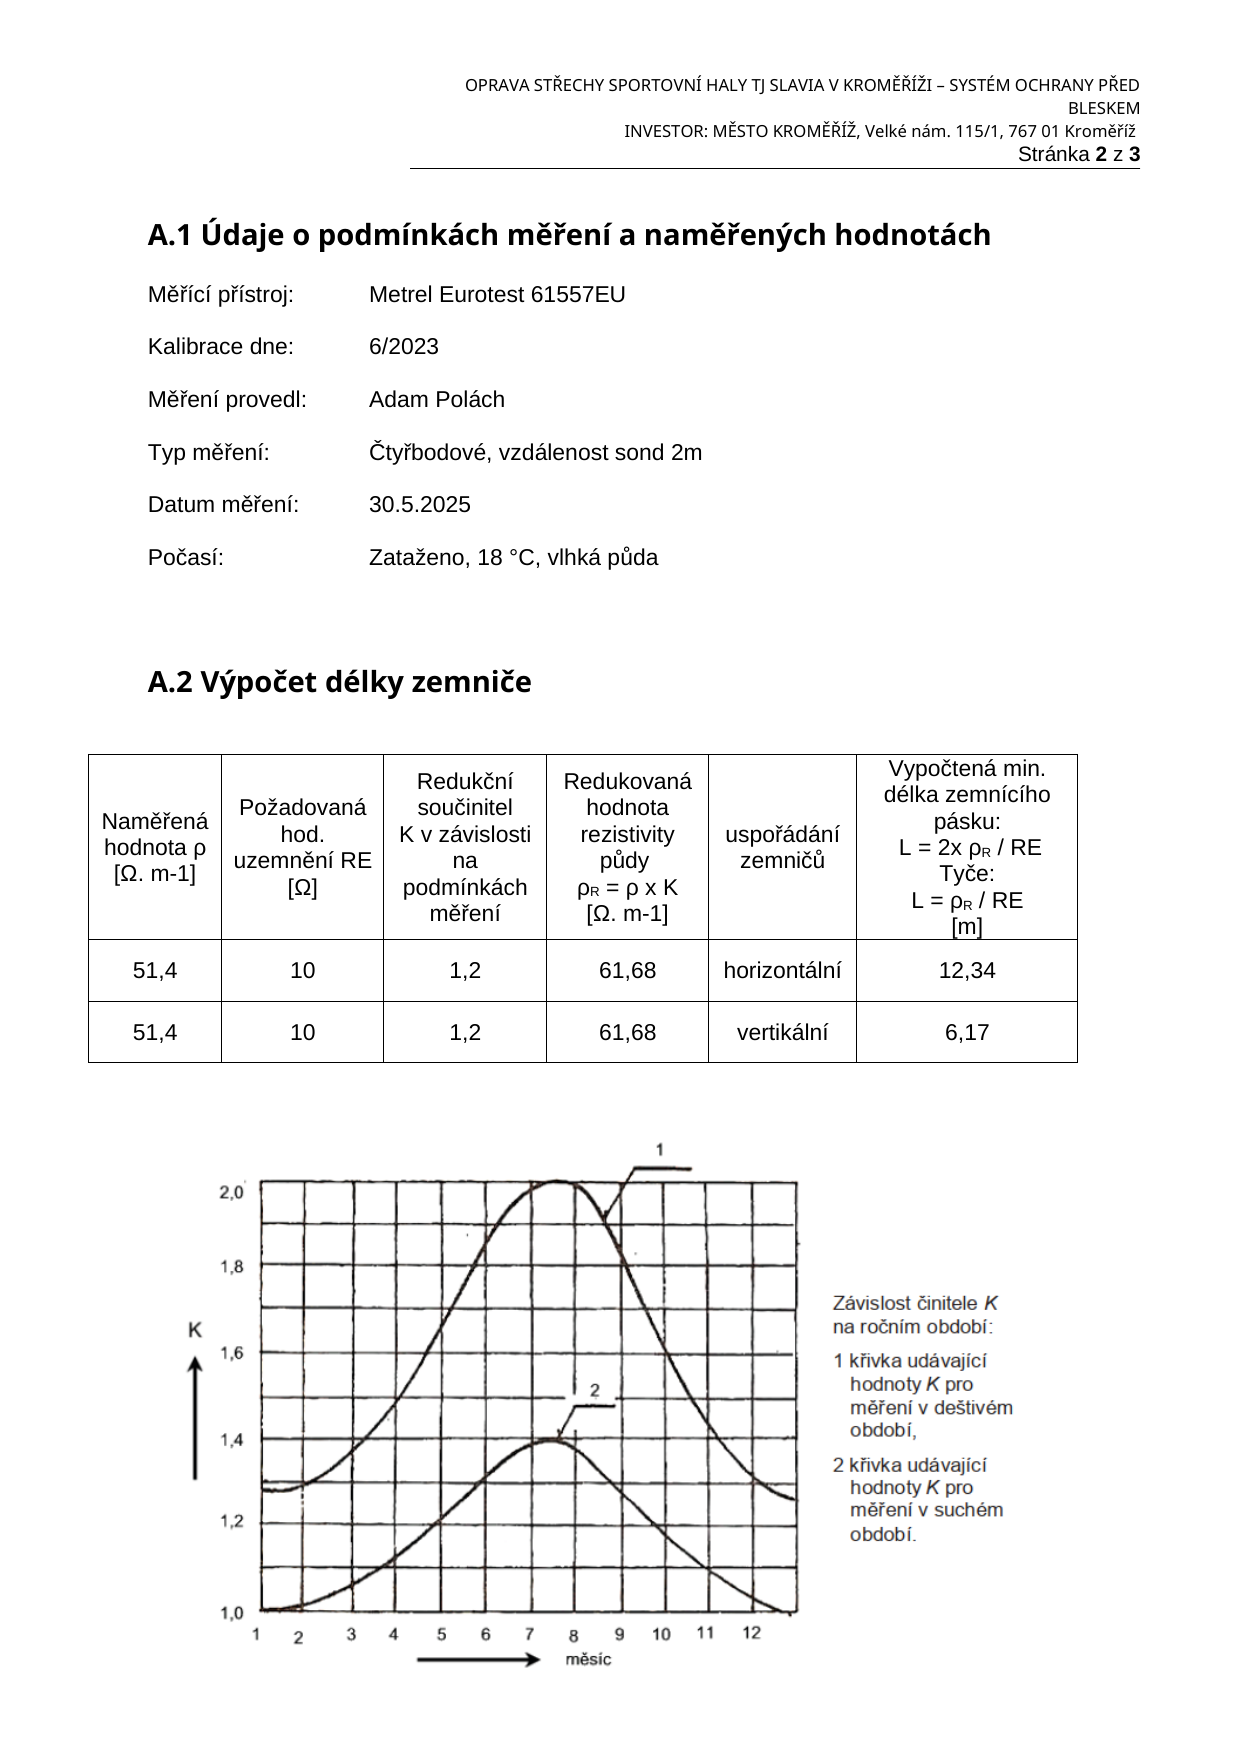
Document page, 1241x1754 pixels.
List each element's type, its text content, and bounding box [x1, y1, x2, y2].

text Počasí: Zataženo, 18 °C, vlhká půda [148, 544, 1167, 570]
picture [147, 1142, 1046, 1669]
table_cell 1,2 [384, 1002, 546, 1062]
table_cell horizontální [709, 940, 856, 1001]
table_cell 61,68 [547, 940, 708, 1001]
table_cell 12,34 [857, 940, 1077, 1001]
table_header Redukovaná hodnota rezistivity půdy ρR = ρ x K [Ω. m-1] [547, 755, 708, 939]
text Kalibrace dne: 6/2023 [148, 333, 1167, 359]
text Měření provedl: Adam Polách [148, 386, 1167, 412]
table_cell 1,2 [384, 940, 546, 1001]
table_cell 61,68 [547, 1002, 708, 1062]
table_cell 10 [222, 940, 383, 1001]
table_cell 51,4 [89, 1002, 221, 1062]
text Měřící přístroj: Metrel Eurotest 61557EU [148, 281, 1167, 307]
text Typ měření: Čtyřbodové, vzdálenost sond 2m [148, 439, 1167, 465]
table_cell 10 [222, 1002, 383, 1062]
table_header uspořádání zemničů [709, 755, 856, 939]
table_cell vertikální [709, 1002, 856, 1062]
table_header Vypočtená min. délka zemnícího pásku: L = 2x ρR / RE Tyče: L = ρR / RE [m] [857, 755, 1077, 939]
table_cell 6,17 [857, 1002, 1077, 1062]
table_header Požadovaná hod. uzemnění RE [Ω] [222, 755, 383, 939]
subtitle A.1 Údaje o podmínkách měření a naměřených hodnotách [148, 214, 1167, 254]
table_header Naměřená hodnota ρ [Ω. m-1] [89, 755, 221, 939]
table_cell 51,4 [89, 940, 221, 1001]
subtitle A.2 Výpočet délky zemniče [148, 661, 1167, 701]
table_header Redukční součinitel K v závislosti na podmínkách měření [384, 755, 546, 939]
text Datum měření: 30.5.2025 [148, 491, 1167, 518]
